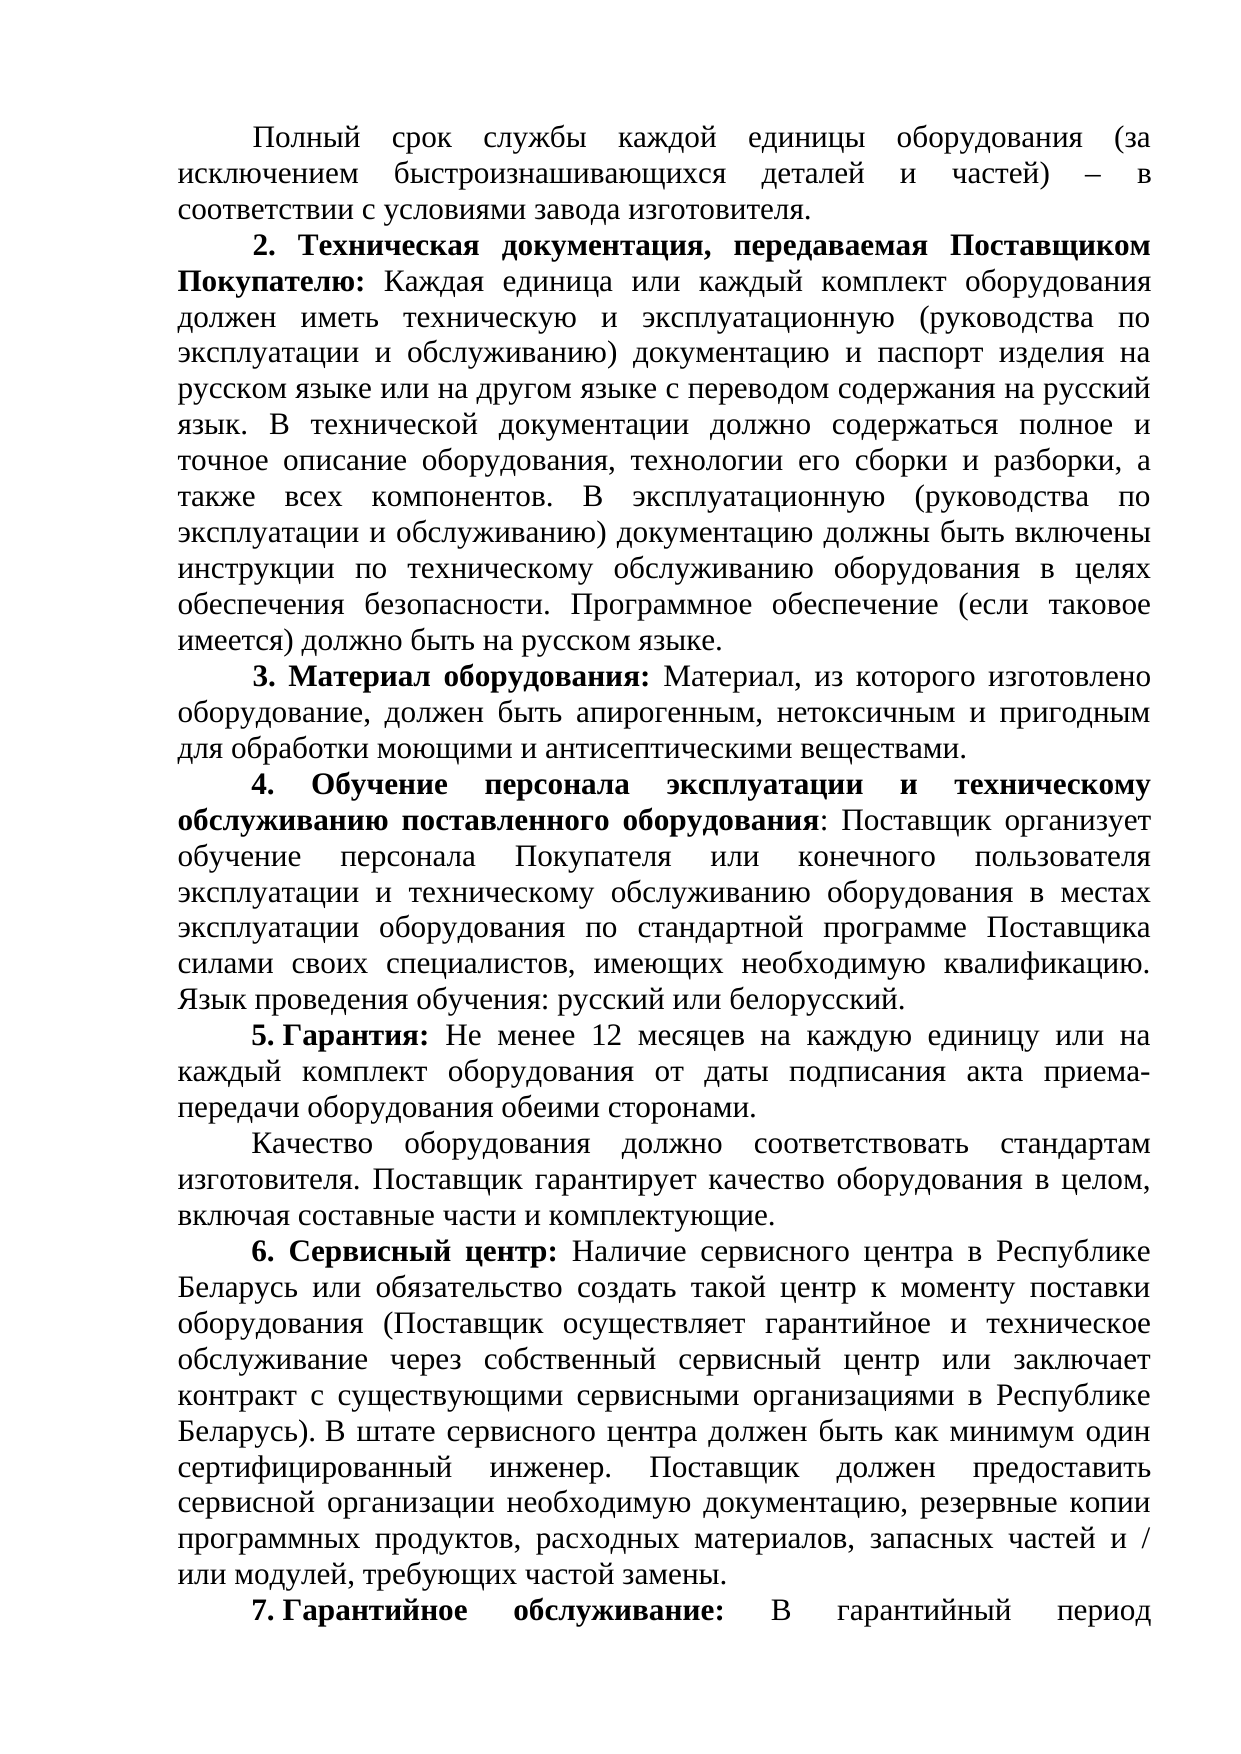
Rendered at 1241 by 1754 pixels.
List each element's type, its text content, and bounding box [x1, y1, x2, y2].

text 3. Материал оборудования: Материал, из которого изготовлено оборудование, должен быть апирогенным, нетоксичным и пригодным для обработки моющими и антисептическими веществами. [177, 657, 1152, 765]
text Качество оборудования должно соответствовать стандартам изготовителя. Поставщик гарантирует качество оборудования в целом, включая составные части и комплектующие. [177, 1124, 1152, 1232]
text 6. Сервисный центр: Наличие сервисного центра в Республике Беларусь или обязательство создать такой центр к моменту поставки оборудования (Поставщик осуществляет гарантийное и техническое обслуживание через собственный сервисный центр или заключает контракт с существующими сервисными организациями в Республике Беларусь). В штате сервисного центра должен быть как минимум один сертифицированный инженер. Поставщик должен предоставить сервисной организации необходимую документацию, резервные копии программных продуктов, расходных материалов, запасных частей и / или модулей, требующих частой замены. [177, 1232, 1152, 1592]
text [177, 1592, 1152, 1627]
text 5. Гарантия: Не менее 12 месяцев на каждую единицу или на каждый комплект оборудования от даты подписания aктa приема-передачи оборудования обеими сторонами. [177, 1017, 1152, 1124]
text 4. Обучение персонала эксплуатации и техническому обслуживанию поставленного оборудования: Поставщик организует обучение персонала Покупателя или конечного пользователя эксплуатации и техническому обслуживанию оборудования в местах эксплуатации оборудования по стандартной программе Поставщика силами своих специалистов, имеющих необходимую квалификацию. Язык проведения обучения: русский или белорусский. [177, 765, 1152, 1017]
text 2. Техническая документация, передаваемая Поставщиком Покупателю: Каждая единица или каждый комплект оборудования должен иметь техническую и эксплуатационную (руководства по эксплуатации и обслуживанию) документацию и паспорт изделия на русском языке или на другом языке с переводом содержания на русский язык. В технической документации должно содержаться полное и точное описание оборудования, технологии его сборки и разборки, а также всех компонентов. В эксплуатационную (руководства по эксплуатации и обслуживанию) документацию должны быть включены инструкции по техническому обслуживанию оборудования в целях обеспечения безопасности. Программное обеспечение (если таковое имеется) должно быть на русском языке. [177, 226, 1152, 657]
text Полный срок службы каждой единицы оборудования (за исключением быстроизнашивающихся деталей и частей) – в соответствии с условиями завода изготовителя. [177, 118, 1152, 226]
